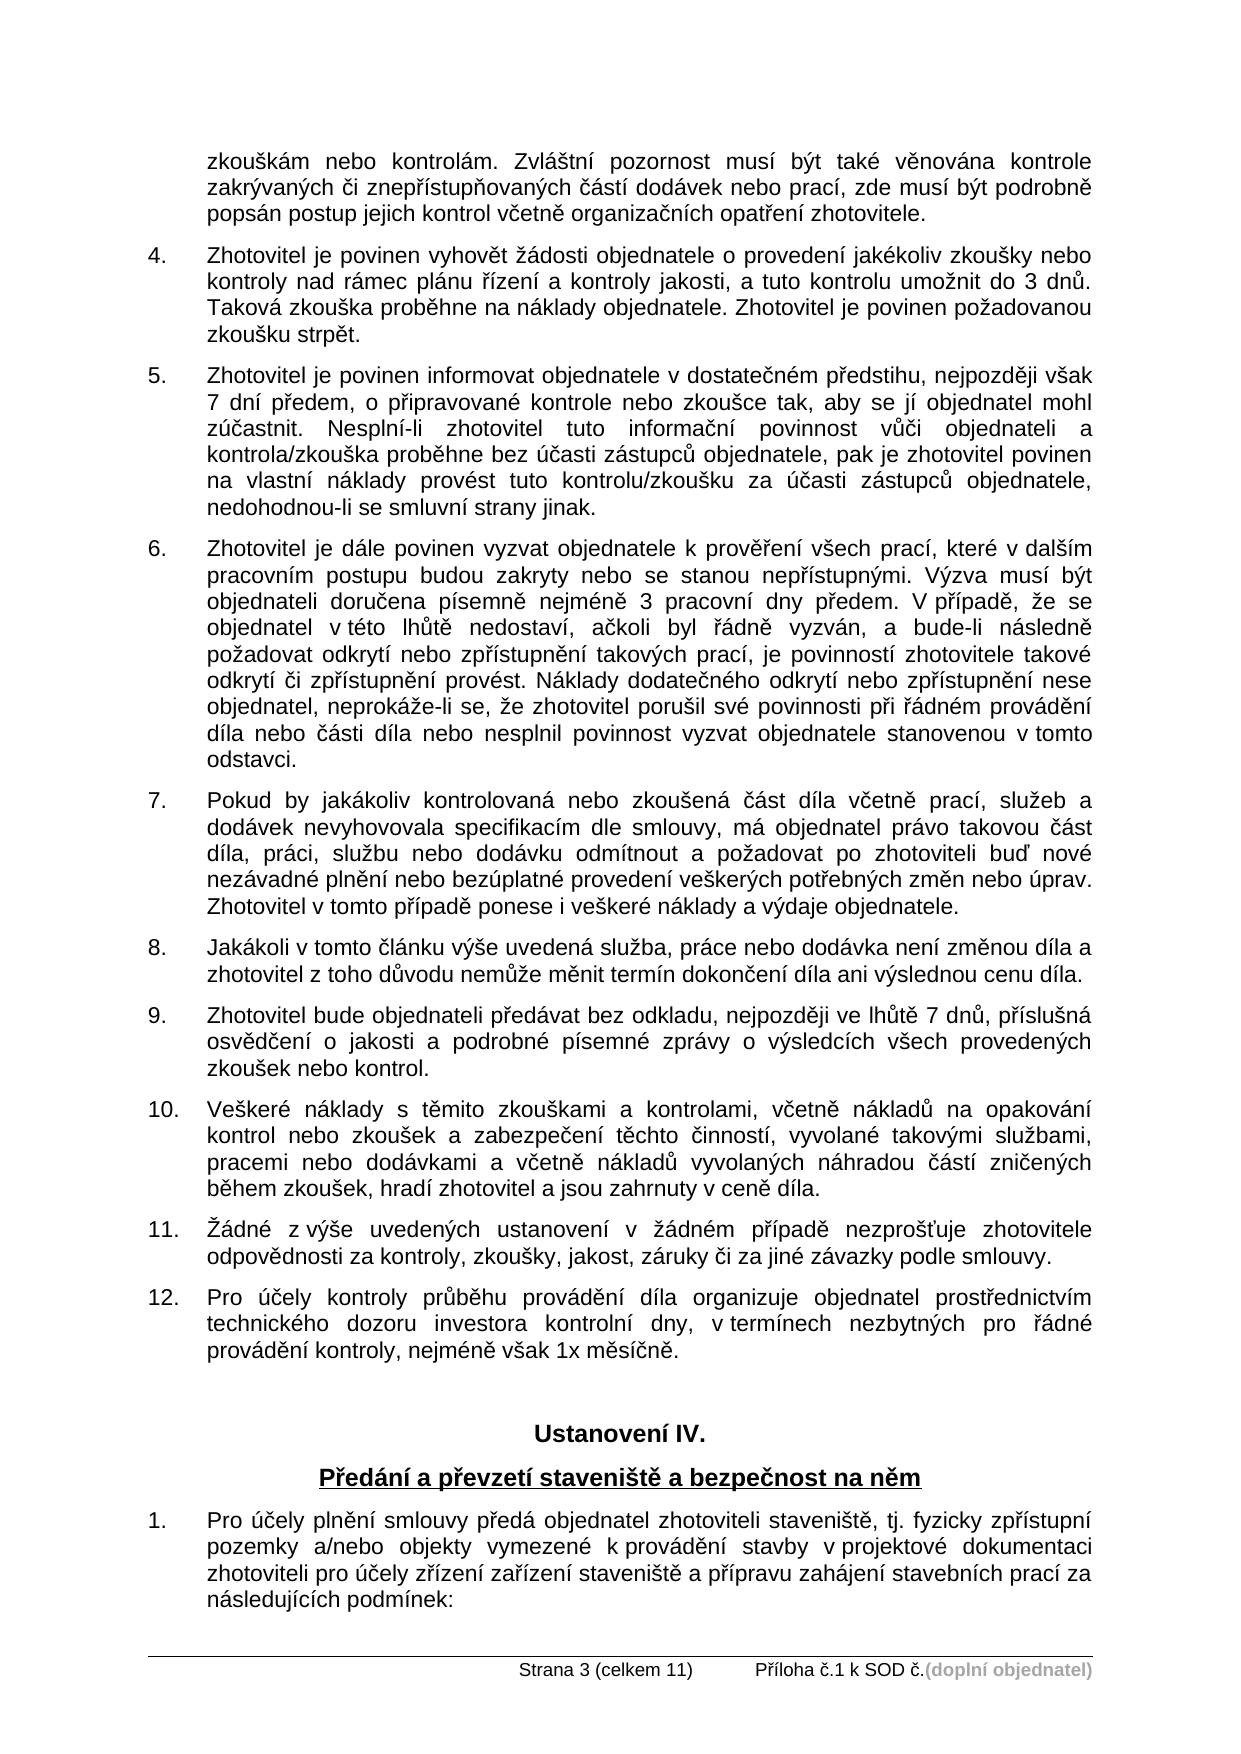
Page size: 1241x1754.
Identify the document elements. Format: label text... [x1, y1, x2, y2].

list Zhotovitel bude objednateli předávat bez odkladu, nejpozději ve lhůtě 7 dnů, příslušná osvědčení o jakosti a podrobné písemné zprávy o výsledcích všech provedených zkoušek nebo kontrol. [148, 1002, 1093, 1081]
list Zhotovitel je povinen informovat objednatele v dostatečném předstihu, nejpozději však 7 dní předem, o připravované kontrole nebo zkoušce tak, aby se jí objednatel mohl zúčastnit. Nesplní-li zhotovitel tuto informační povinnost vůči objednateli a kontrola/zkouška proběhne bez účasti zástupců objednatele, pak je zhotovitel povinen na vlastní náklady provést tuto kontrolu/zkoušku za účasti zástupců objednatele, nedohodnou-li se smluvní strany jinak. [148, 362, 1093, 520]
list Žádné z výše uvedených ustanovení v žádném případě nezprošťuje zhotovitele odpovědnosti za kontroly, zkoušky, jakost, záruky či za jiné závazky podle smlouvy. [148, 1216, 1093, 1269]
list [148, 148, 1093, 227]
list Pokud by jakákoliv kontrolovaná nebo zkoušená část díla včetně prací, služeb a dodávek nevyhovovala specifikacím dle smlouvy, má objednatel právo takovou část díla, práci, službu nebo dodávku odmítnout a požadovat po zhotoviteli buď nové nezávadné plnění nebo bezúplatné provedení veškerých potřebných změn nebo úprav. Zhotovitel v tomto případě ponese i veškeré náklady a výdaje objednatele. [148, 787, 1093, 919]
list Pro účely kontroly průběhu provádění díla organizuje objednatel prostřednictvím technického dozoru investora kontrolní dny, v termínech nezbytných pro řádné provádění kontroly, nejméně však 1x měsíčně. [148, 1284, 1093, 1363]
list Zhotovitel je dále povinen vyzvat objednatele k prověření všech prací, které v dalším pracovním postupu budou zakryty nebo se stanou nepřístupnými. Výzva musí být objednateli doručena písemně nejméně 3 pracovní dny předem. V případě, že se objednatel v této lhůtě nedostaví, ačkoli byl řádně vyzván, a bude-li následně požadovat odkrytí nebo zpřístupnění takových prací, je povinností zhotovitele takové odkrytí či zpřístupnění provést. Náklady dodatečného odkrytí nebo zpřístupnění nese objednatel, neprokáže-li se, že zhotovitel porušil své povinnosti při řádném provádění díla nebo části díla nebo nesplnil povinnost vyzvat objednatele stanovenou v tomto odstavci. [148, 535, 1093, 772]
text Předání a převzetí staveniště a bezpečnost na něm [148, 1463, 1093, 1492]
list Jakákoli v tomto článku výše uvedená služba, práce nebo dodávka není změnou díla a zhotovitel z toho důvodu nemůže měnit termín dokončení díla ani výslednou cenu díla. [148, 934, 1093, 987]
list Zhotovitel je povinen vyhovět žádosti objednatele o provedení jakékoliv zkoušky nebo kontroly nad rámec plánu řízení a kontroly jakosti, a tuto kontrolu umožnit do 3 dnů. Taková zkouška proběhne na náklady objednatele. Zhotovitel je povinen požadovanou zkoušku strpět. [148, 242, 1093, 347]
list Veškeré náklady s těmito zkouškami a kontrolami, včetně nákladů na opakování kontrol nebo zkoušek a zabezpečení těchto činností, vyvolané takovými službami, pracemi nebo dodávkami a včetně nákladů vyvolaných náhradou částí zničených během zkoušek, hradí zhotovitel a jsou zahrnuty v ceně díla. [148, 1096, 1093, 1201]
text Ustanovení IV. [148, 1419, 1093, 1448]
list Pro účely plnění smlouvy předá objednatel zhotoviteli staveniště, tj. fyzicky zpřístupní pozemky a/nebo objekty vymezené k provádění stavby v projektové dokumentaci zhotoviteli pro účely zřízení zařízení staveniště a přípravu zahájení stavebních prací za následujících podmínek: [148, 1507, 1093, 1612]
